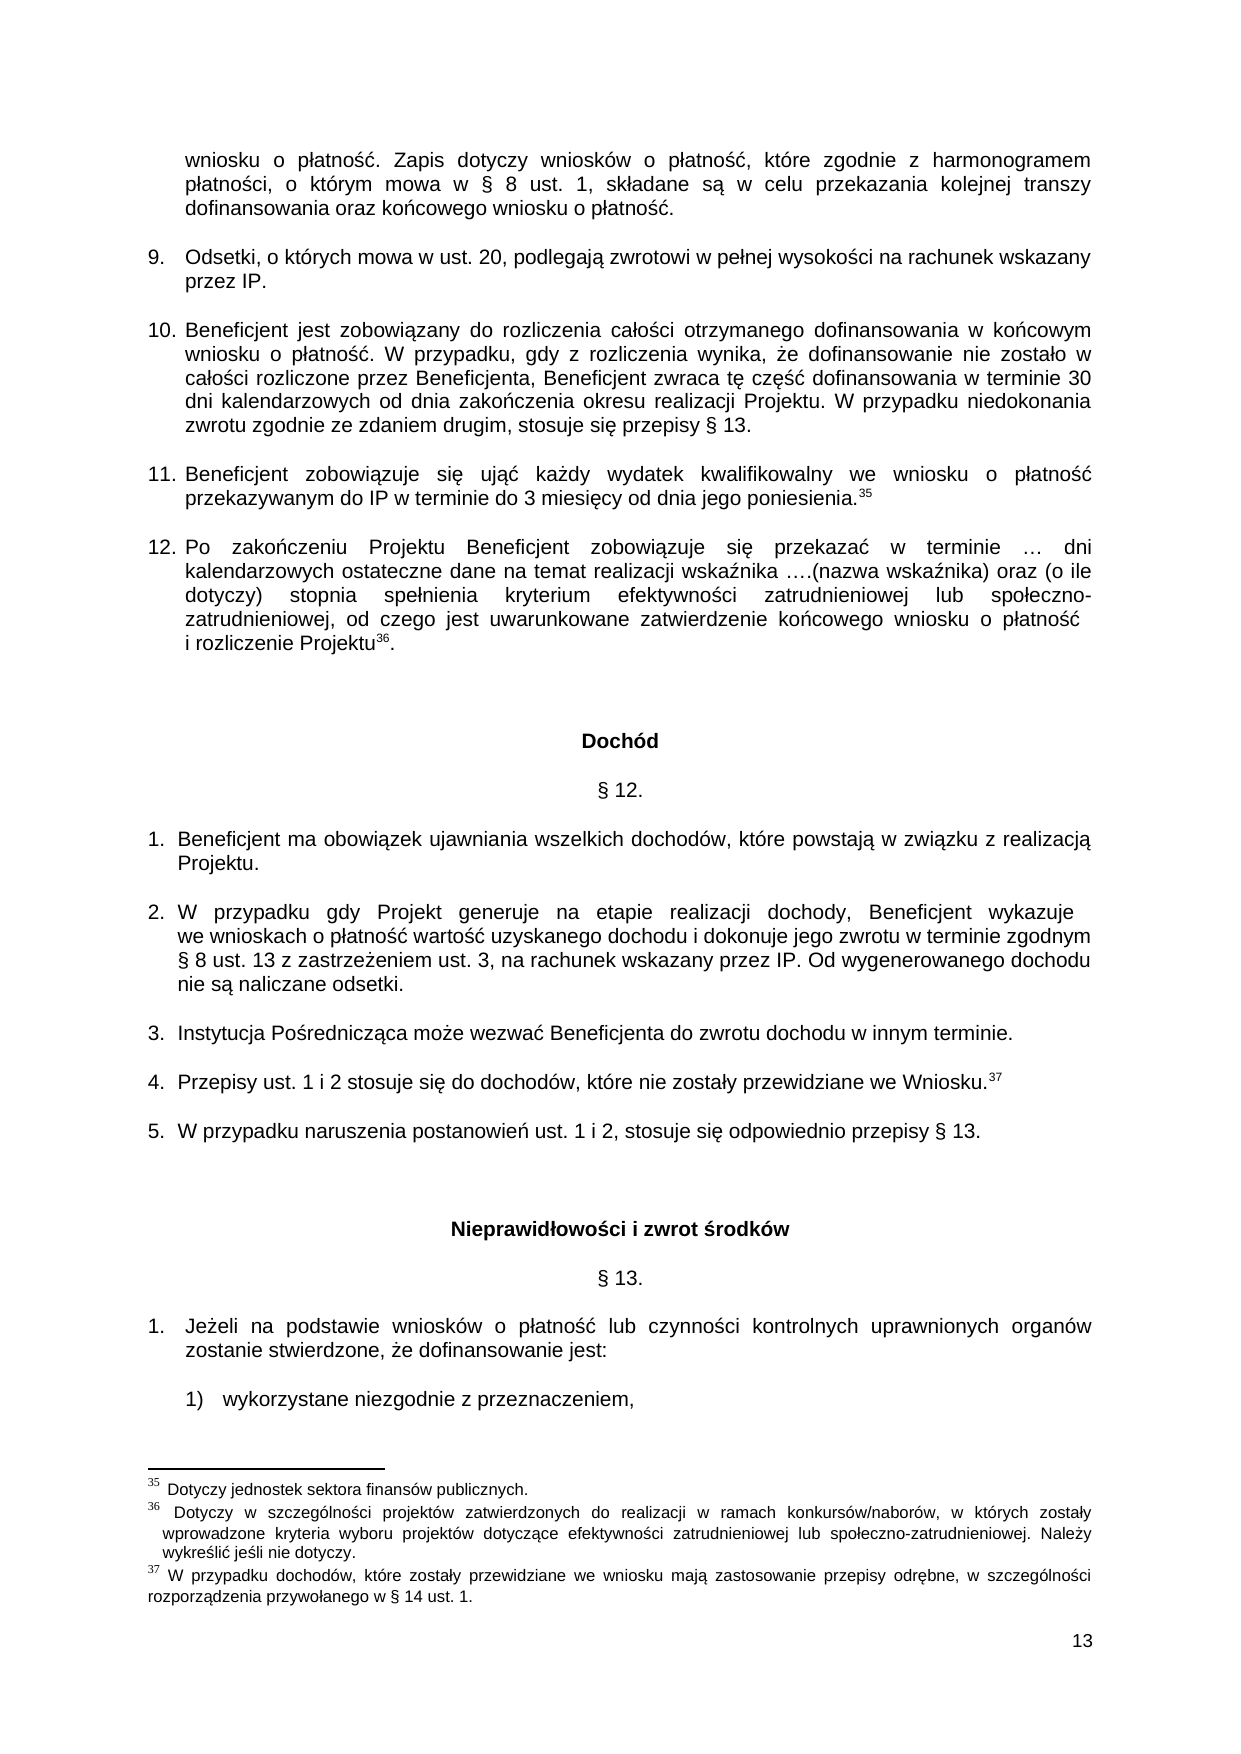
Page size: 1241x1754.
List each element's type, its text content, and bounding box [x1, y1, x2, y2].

text Dochód [148, 729, 1092, 753]
list W przypadku naruszenia postanowień ust. 1 i 2, stosuje się odpowiednio przepisy § 13. [148, 1118, 1092, 1142]
text Nieprawidłowości i zwrot środków [148, 1216, 1092, 1240]
list Instytucja Pośrednicząca może wezwać Beneficjenta do zwrotu dochodu w innym terminie. [148, 1021, 1092, 1044]
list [148, 148, 1092, 219]
text § 13. [148, 1265, 1092, 1289]
list Przepisy ust. 1 i 2 stosuje się do dochodów, które nie zostały przewidziane we Wniosku. [148, 1069, 1092, 1093]
list W przypadku gdy Projekt generuje na etapie realizacji dochody, Beneficjent wykazuje we wnioskach o płatność wartość uzyskanego dochodu i dokonuje jego zwrotu w terminie zgodnym § 8 ust. 13 z zastrzeżeniem ust. 3, na rachunek wskazany przez IP. Od wygenerowanego dochodu nie są naliczane odsetki. [148, 900, 1092, 996]
list wykorzystane niezgodnie z przeznaczeniem, [185, 1387, 1092, 1411]
list Odsetki, o których mowa w ust. 20, podlegają zwrotowi w pełnej wysokości na rachunek wskazany przez IP. [148, 244, 1092, 292]
text § 12. [148, 778, 1092, 802]
list Po zakończeniu Projektu Beneficjent zobowiązuje się przekazać w terminie … dni kalendarzowych ostateczne dane na temat realizacji wskaźnika ….(nazwa wskaźnika) oraz (o ile dotyczy) stopnia spełnienia kryterium efektywności zatrudnieniowej lub społeczno-zatrudnieniowej, od czego jest uwarunkowane zatwierdzenie końcowego wniosku o płatność i rozliczenie Projektu. [148, 535, 1092, 655]
list Beneficjent ma obowiązek ujawniania wszelkich dochodów, które powstają w związku z realizacją Projektu. [148, 827, 1092, 875]
list Beneficjent jest zobowiązany do rozliczenia całości otrzymanego dofinansowania w końcowym wniosku o płatność. W przypadku, gdy z rozliczenia wynika, że dofinansowanie nie zostało w całości rozliczone przez Beneficjenta, Beneficjent zwraca tę część dofinansowania w terminie 30 dni kalendarzowych od dnia zakończenia okresu realizacji Projektu. W przypadku niedokonania zwrotu zgodnie ze zdaniem drugim, stosuje się przepisy § 13. [148, 317, 1092, 437]
list Jeżeli na podstawie wniosków o płatność lub czynności kontrolnych uprawnionych organów zostanie stwierdzone, że dofinansowanie jest: [148, 1314, 1092, 1362]
list Beneficjent zobowiązuje się ująć każdy wydatek kwalifikowalny we wniosku o płatność przekazywanym do IP w terminie do 3 miesięcy od dnia jego poniesienia. [148, 462, 1092, 510]
